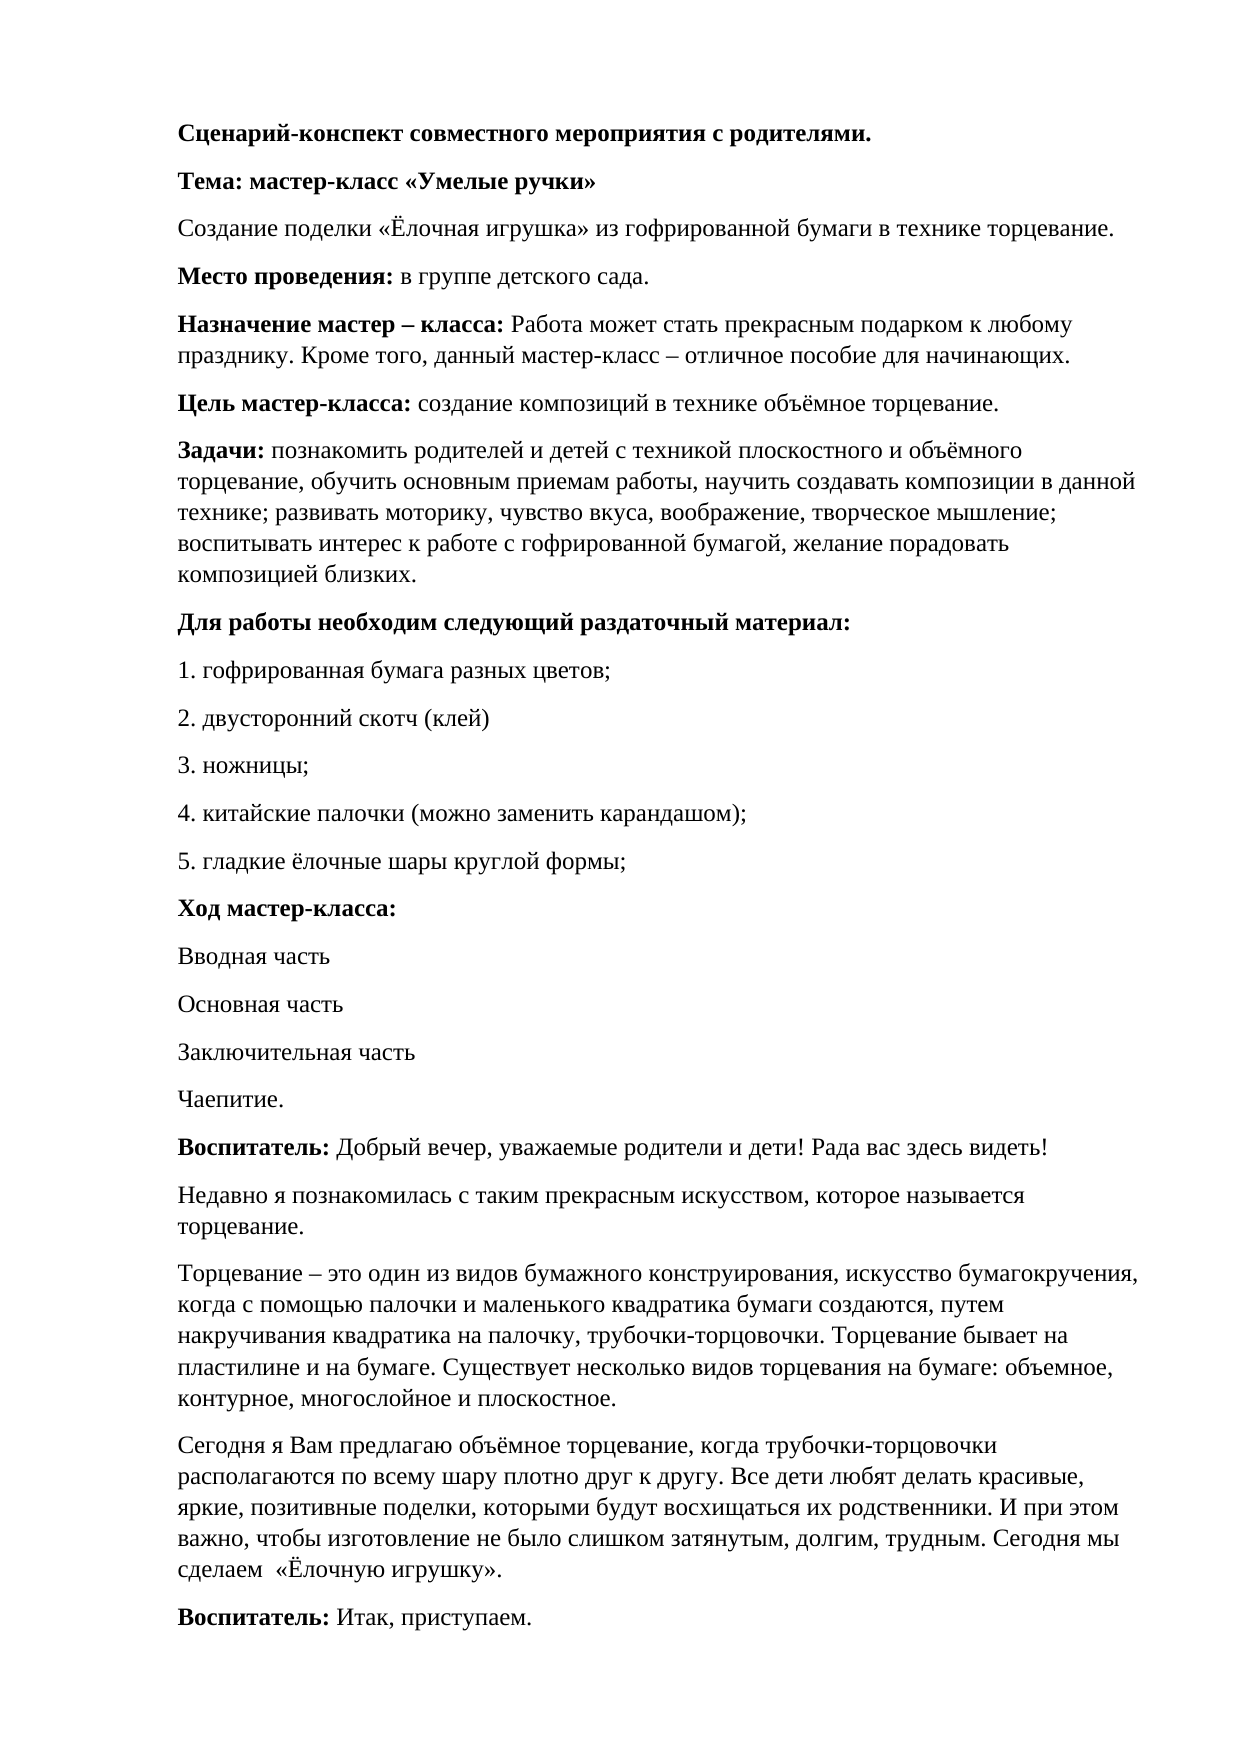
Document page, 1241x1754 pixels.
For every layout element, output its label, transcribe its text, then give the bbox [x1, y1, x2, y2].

text Сценарий-конспект совместного мероприятия с родителями. [177, 118, 1152, 147]
text Основная часть [177, 989, 1152, 1018]
text Ход мастер-класса: [177, 893, 1152, 922]
text Тема: мастер-класс «Умелые ручки» [177, 166, 1152, 194]
text Заключительная часть [177, 1037, 1152, 1065]
text Задачи: познакомить родителей и детей с техникой плоскостного и объёмного торцевание, обучить основным приемам работы, научить создавать композиции в данной технике; развивать моторику, чувство вкуса, воображение, творческое мышление; воспитывать интерес к работе с гофрированной бумагой, желание порадовать композицией близких. [177, 435, 1152, 588]
text 2. двусторонний скотч (клей) [177, 703, 1152, 731]
text Место проведения: в группе детского сада. [177, 261, 1152, 290]
text Назначение мастер – класса: Работа может стать прекрасным подарком к любому празднику. Кроме того, данный мастер-класс – отличное пособие для начинающих. [177, 309, 1152, 369]
text Воспитатель: Добрый вечер, уважаемые родители и дети! Рада вас здесь видеть! [177, 1132, 1152, 1161]
text Чаепитие. [177, 1084, 1152, 1113]
text Торцевание – это один из видов бумажного конструирования, искусство бумагокручения, когда с помощью палочки и маленького квадратика бумаги создаются, путем накручивания квадратика на палочку, трубочки-торцовочки. Торцевание бывает на пластилине и на бумаге. Существует несколько видов торцевания на бумаге: объемное, контурное, многослойное и плоскостное. [177, 1258, 1152, 1411]
text Недавно я познакомилась с таким прекрасным искусством, которое называется торцевание. [177, 1180, 1152, 1239]
text 3. ножницы; [177, 750, 1152, 779]
text Для работы необходим следующий раздаточный материал: [177, 607, 1152, 636]
text Вводная часть [177, 941, 1152, 970]
text Цель мастер-класса: создание композиций в технике объёмное торцевание. [177, 388, 1152, 416]
text 4. китайские палочки (можно заменить карандашом); [177, 798, 1152, 827]
text Сегодня я Вам предлагаю объёмное торцевание, когда трубочки-торцовочки располагаются по всему шару плотно друг к другу. Все дети любят делать красивые, яркие, позитивные поделки, которыми будут восхищаться их родственники. И при этом важно, чтобы изготовление не было слишком затянутым, долгим, трудным. Сегодня мы сделаем «Ёлочную игрушку». [177, 1430, 1152, 1583]
text 1. гофрированная бумага разных цветов; [177, 655, 1152, 684]
text Воспитатель: Итак, приступаем. [177, 1602, 1152, 1631]
text Создание поделки «Ёлочная игрушка» из гофрированной бумаги в технике торцевание. [177, 213, 1152, 242]
text 5. гладкие ёлочные шары круглой формы; [177, 846, 1152, 874]
